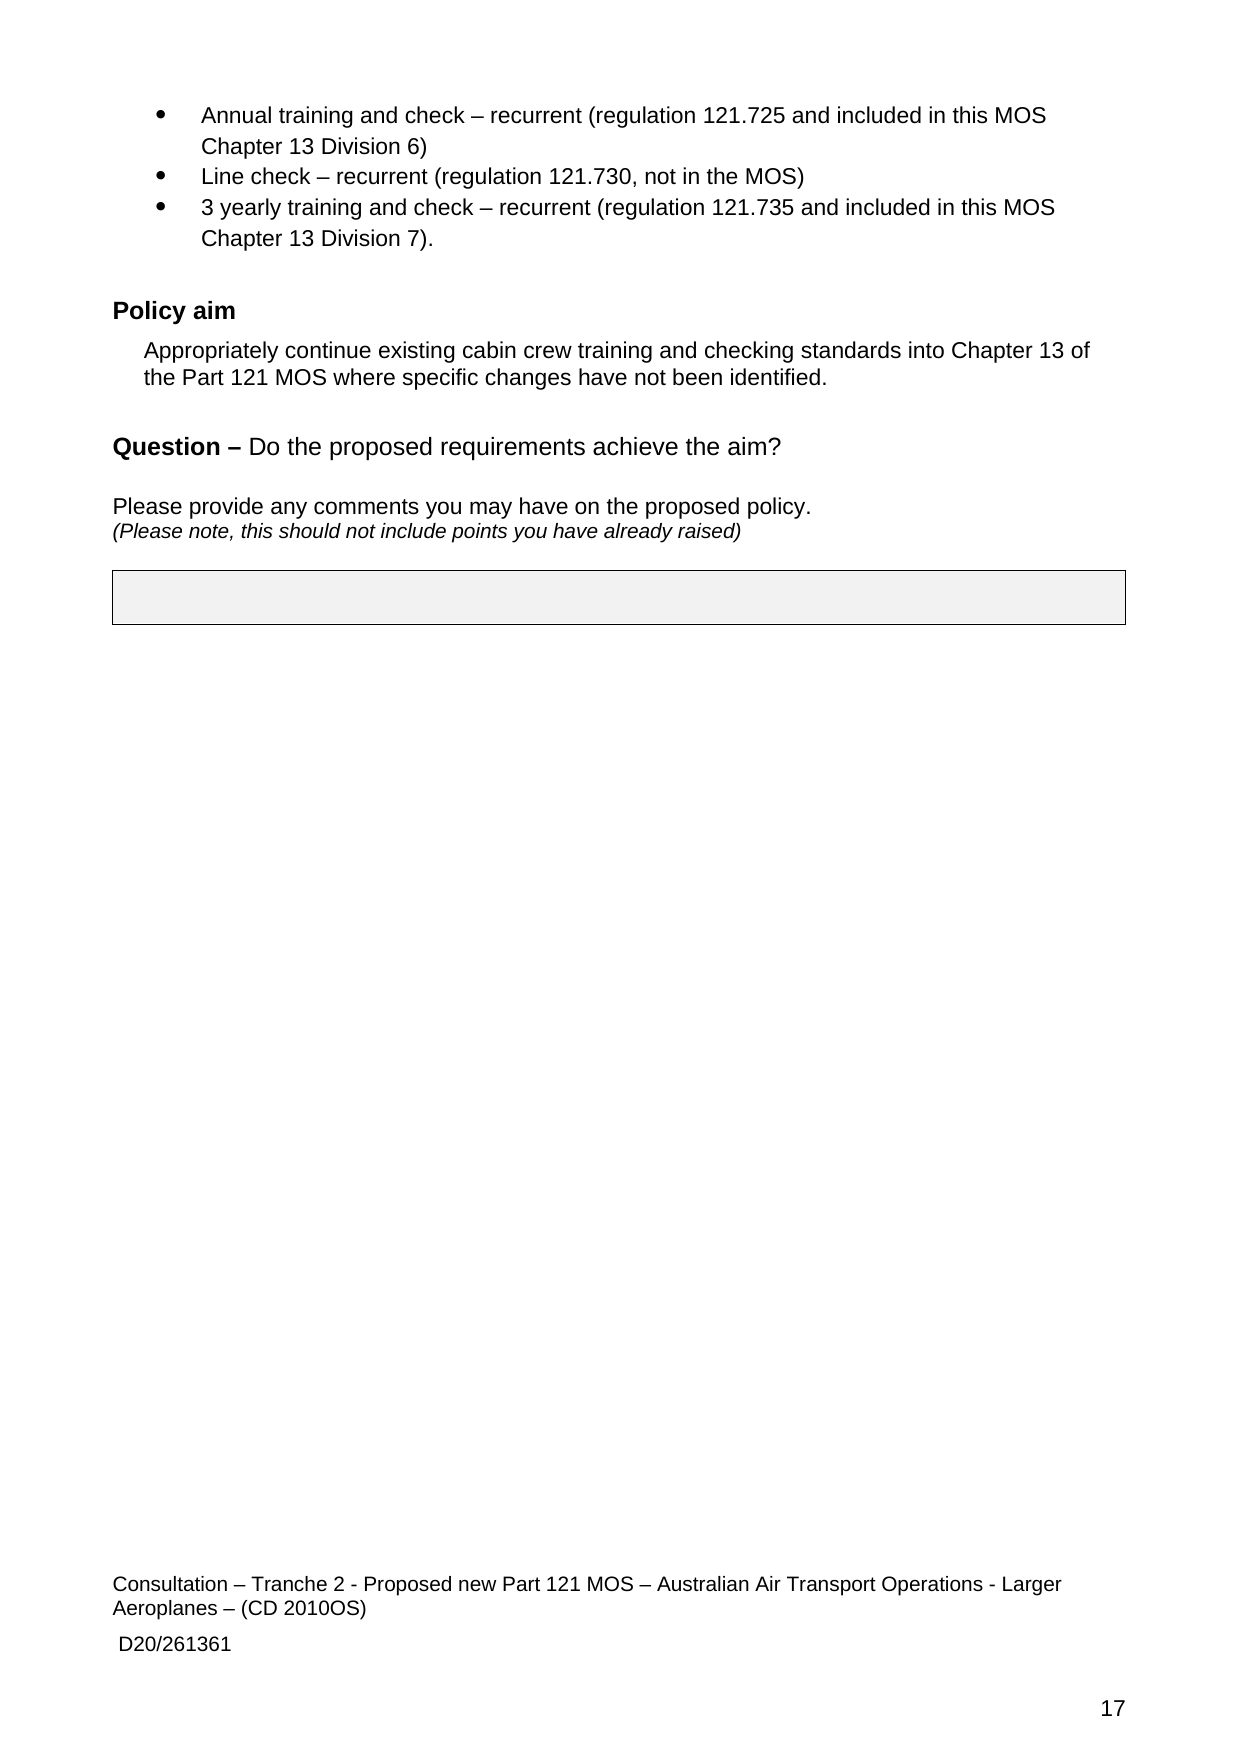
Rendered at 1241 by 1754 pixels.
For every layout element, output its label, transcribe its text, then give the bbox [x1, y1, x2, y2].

subtitle Policy aim [112, 296, 1126, 324]
list 3 yearly training and check – recurrent (regulation 121.735 and included in this MOS Chapter 13 Division 7). [156, 194, 1126, 251]
list Annual training and check – recurrent (regulation 121.725 and included in this MOS Chapter 13 Division 6) [156, 102, 1126, 159]
text Please provide any comments you may have on the proposed policy. [112, 493, 1126, 519]
list Line check – recurrent (regulation 121.730, not in the MOS) [156, 163, 1126, 190]
table_header [113, 571, 1125, 623]
text (Please note, this should not include points you have already raised) [112, 519, 1126, 543]
subtitle Question – Do the proposed requirements achieve the aim? [112, 432, 1126, 460]
text Appropriately continue existing cabin crew training and checking standards into Chapter 13 of the Part 121 MOS where specific changes have not been identified. [143, 337, 1126, 390]
